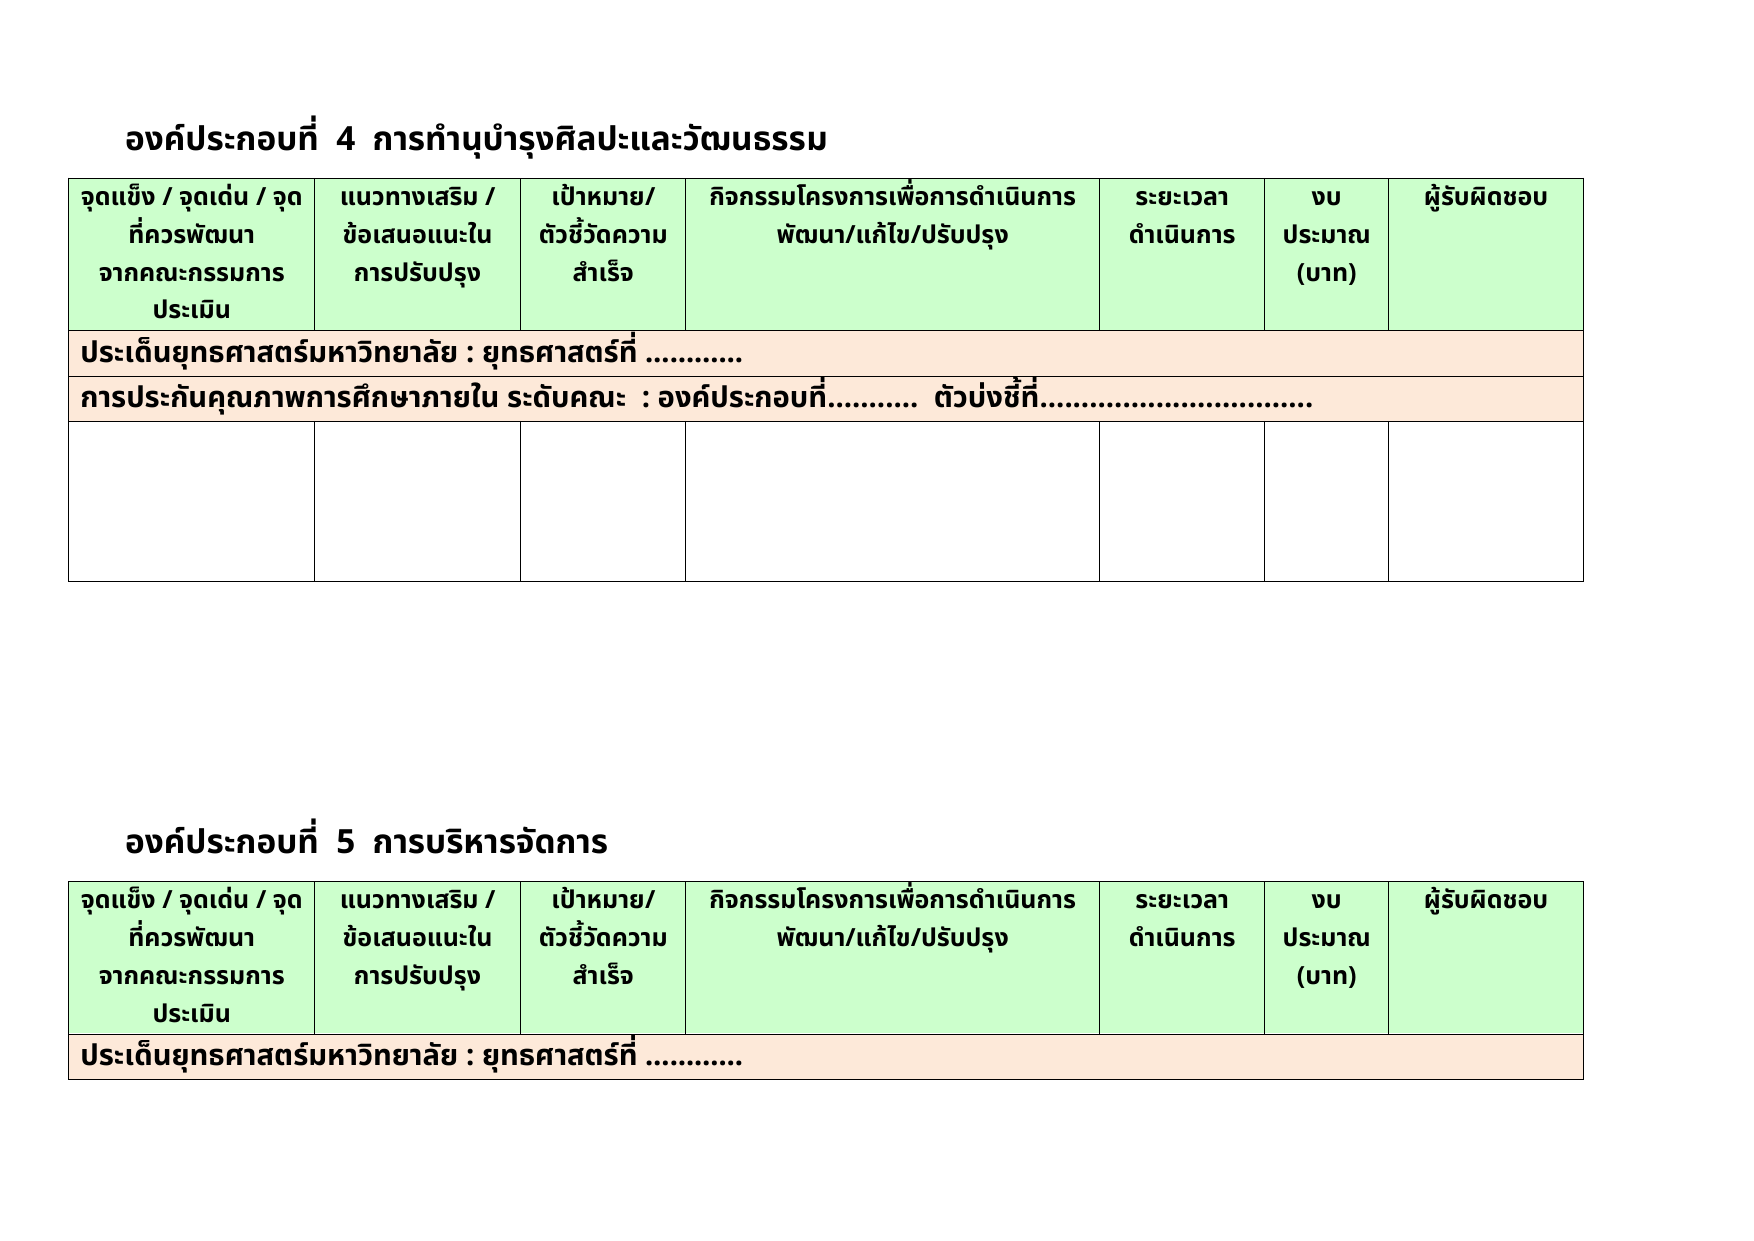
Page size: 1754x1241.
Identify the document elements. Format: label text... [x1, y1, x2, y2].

table_header เป้าหมาย/ ตัวชี้วัดความสำเร็จ [521, 882, 685, 1033]
text องค์ประกอบที่ 4 การทำนุบำรุงศิลปะและวัฒนธรรม [125, 114, 1644, 165]
table_header ระยะเวลาดำเนินการ [1100, 179, 1264, 330]
table_header ผู้รับผิดชอบ [1389, 882, 1583, 1033]
table_cell [521, 422, 685, 581]
table_header งบประมาณ (บาท) [1265, 179, 1388, 330]
table_header ระยะเวลาดำเนินการ [1100, 882, 1264, 1033]
table_cell [315, 422, 520, 581]
table_cell [1100, 422, 1264, 581]
table_header ผู้รับผิดชอบ [1389, 179, 1583, 330]
table_header เป้าหมาย/ ตัวชี้วัดความสำเร็จ [521, 179, 685, 330]
table_cell การประกันคุณภาพการศึกษาภายใน ระดับคณะ : องค์ประกอบที่........... ตัวบ่งชี้ที่................................. [69, 377, 1583, 421]
table_cell ประเด็นยุทธศาสตร์มหาวิทยาลัย : ยุทธศาสตร์ที่ ………… [69, 331, 1583, 376]
table_cell [1389, 422, 1583, 581]
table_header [686, 882, 1099, 1033]
table_cell [686, 422, 1099, 581]
table_header กิจกรรมโครงการเพื่อการดำเนินการ พัฒนา/แก้ไข/ปรับปรุง [686, 179, 1099, 330]
text องค์ประกอบที่ 5 การบริหารจัดการ [125, 818, 1644, 868]
table_cell [1265, 422, 1388, 581]
table_cell [69, 422, 314, 581]
table_cell ประเด็นยุทธศาสตร์มหาวิทยาลัย : ยุทธศาสตร์ที่ ………… [69, 1035, 1583, 1079]
table_header งบประมาณ (บาท) [1265, 882, 1388, 1033]
table_header แนวทางเสริม / ข้อเสนอแนะในการปรับปรุง [315, 882, 520, 1033]
table_header จุดแข็ง / จุดเด่น / จุดที่ควรพัฒนา จากคณะกรรมการประเมิน [69, 179, 314, 330]
table_header แนวทางเสริม / ข้อเสนอแนะในการปรับปรุง [315, 179, 520, 330]
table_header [69, 882, 314, 1033]
